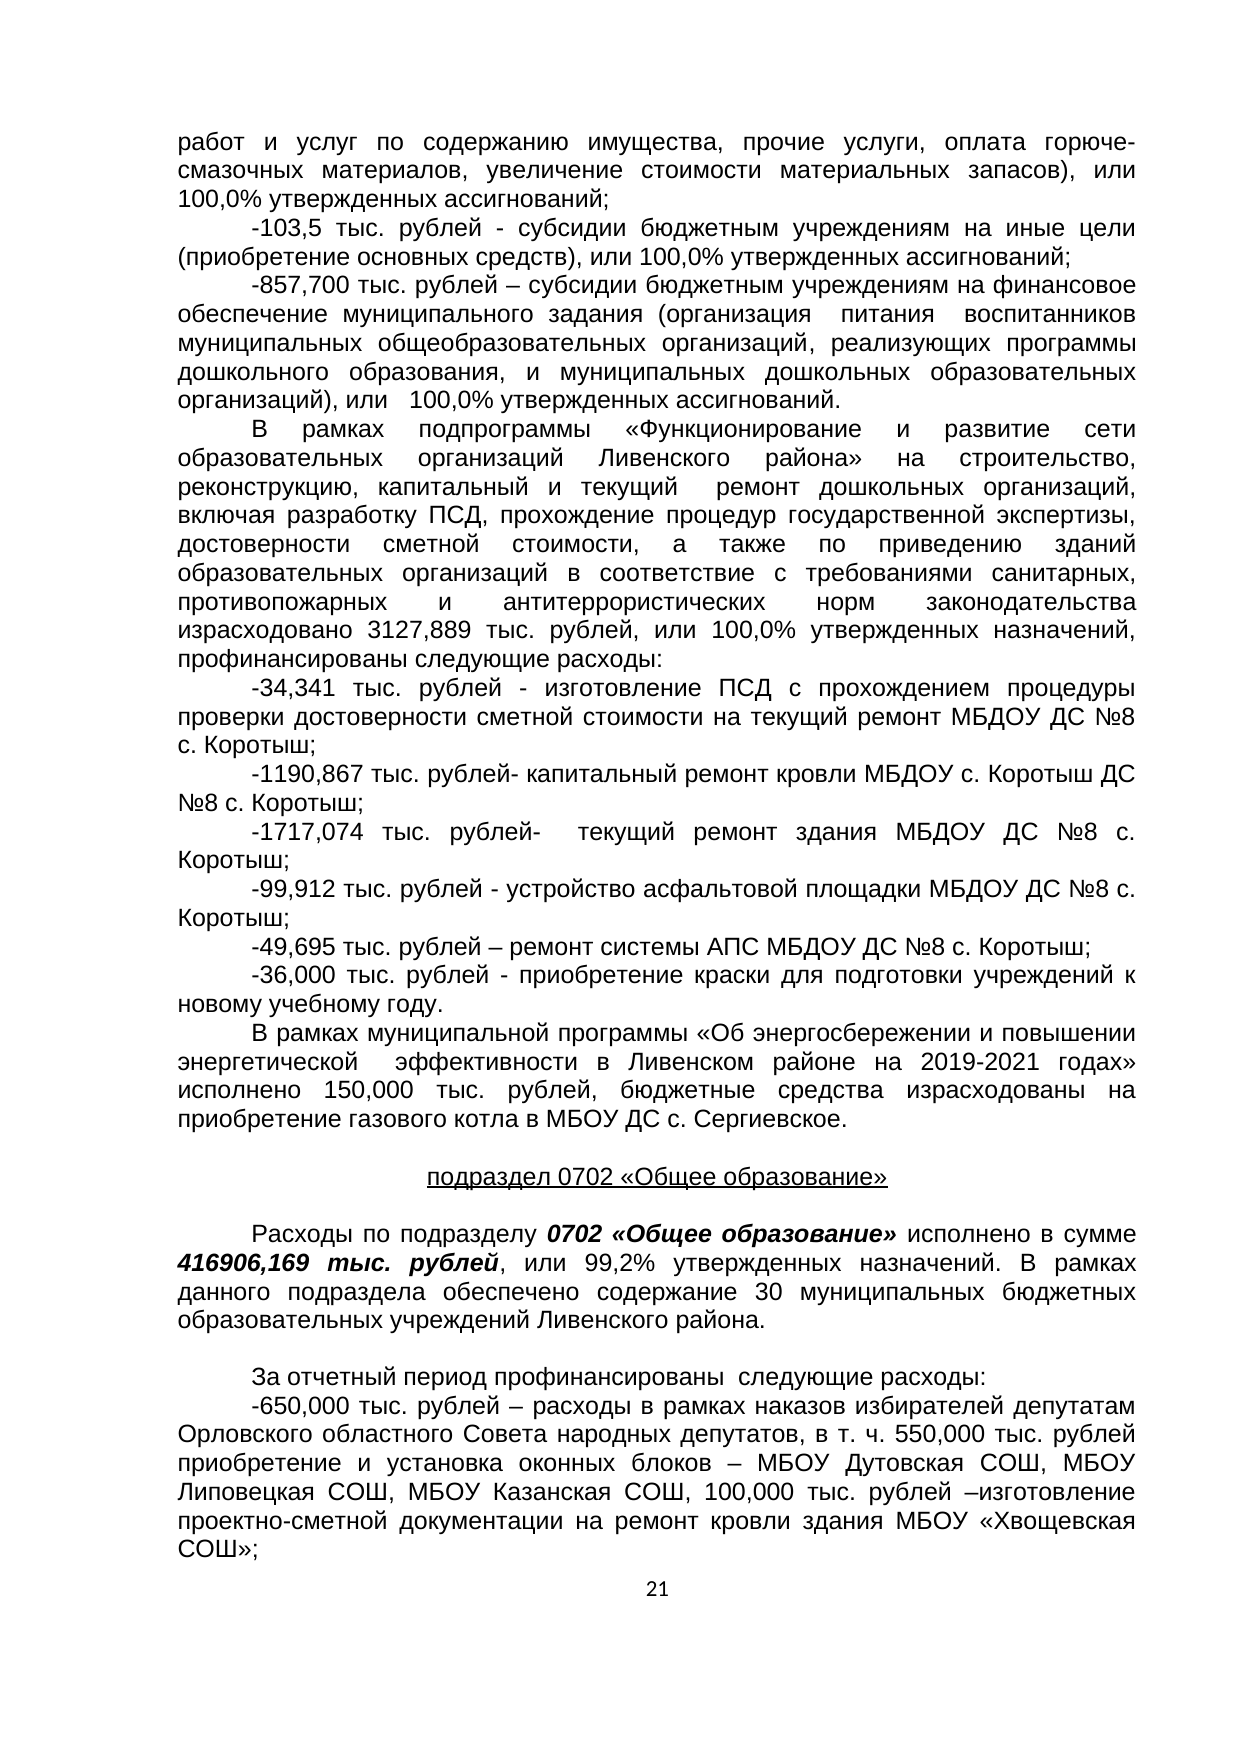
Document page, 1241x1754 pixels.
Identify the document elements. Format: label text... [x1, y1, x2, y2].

text -34,341 тыс. рублей - изготовление ПСД с прохождением процедуры проверки достоверности сметной стоимости на текущий ремонт МБДОУ ДС №8 с. Коротыш; [177, 673, 1137, 759]
text -103,5 тыс. рублей - субсидии бюджетным учреждениям на иные цели (приобретение основных средств), или 100,0% утвержденных ассигнований; [177, 213, 1137, 270]
text -49,695 тыс. рублей – ремонт системы АПС МБДОУ ДС №8 с. Коротыш; [177, 931, 1137, 960]
text За отчетный период профинансированы следующие расходы: [177, 1362, 1137, 1391]
text В рамках подпрограммы «Функционирование и развитие сети образовательных организаций Ливенского района» на строительство, реконструкцию, капитальный и текущий ремонт дошкольных организаций, включая разработку ПСД, прохождение процедур государственной экспертизы, достоверности сметной стоимости, а также по приведению зданий образовательных организаций в соответствие с требованиями санитарных, противопожарных и антитеррористических норм законодательства израсходовано 3127,889 тыс. рублей, или 100,0% утвержденных назначений, профинансированы следующие расходы: [177, 414, 1137, 673]
text -857,700 тыс. рублей – субсидии бюджетным учреждениям на финансовое обеспечение муниципального задания (организация питания воспитанников муниципальных общеобразовательных организаций, реализующих программы дошкольного образования, и муниципальных дошкольных образовательных организаций), или 100,0% утвержденных ассигнований. [177, 270, 1137, 414]
text -1717,074 тыс. рублей- текущий ремонт здания МБДОУ ДС №8 с. Коротыш; [177, 816, 1137, 874]
text -99,912 тыс. рублей - устройство асфальтовой площадки МБДОУ ДС №8 с. Коротыш; [177, 874, 1137, 931]
text -1190,867 тыс. рублей- капитальный ремонт кровли МБДОУ с. Коротыш ДС №8 с. Коротыш; [177, 759, 1137, 816]
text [177, 126, 1137, 213]
text -36,000 тыс. рублей - приобретение краски для подготовки учреждений к новому учебному году. [177, 960, 1137, 1018]
text В рамках муниципальной программы «Об энергосбережении и повышении энергетической эффективности в Ливенском районе на 2019-2021 годах» исполнено 150,000 тыс. рублей, бюджетные средства израсходованы на приобретение газового котла в МБОУ ДС с. Сергиевское. [177, 1018, 1137, 1133]
text подраздел 0702 «Общее образование» [177, 1161, 1137, 1190]
text -650,000 тыс. рублей – расходы в рамках наказов избирателей депутатам Орловского областного Совета народных депутатов, в т. ч. 550,000 тыс. рублей приобретение и установка оконных блоков – МБОУ Дутовская СОШ, МБОУ Липовецкая СОШ, МБОУ Казанская СОШ, 100,000 тыс. рублей –изготовление проектно-сметной документации на ремонт кровли здания МБОУ «Хвощевская СОШ»; [177, 1391, 1137, 1563]
text Расходы по подразделу 0702 «Общее образование» исполнено в сумме 416906,169 тыс. рублей, или 99,2% утвержденных назначений. В рамках данного подраздела обеспечено содержание 30 муниципальных бюджетных образовательных учреждений Ливенского района. [177, 1219, 1137, 1334]
